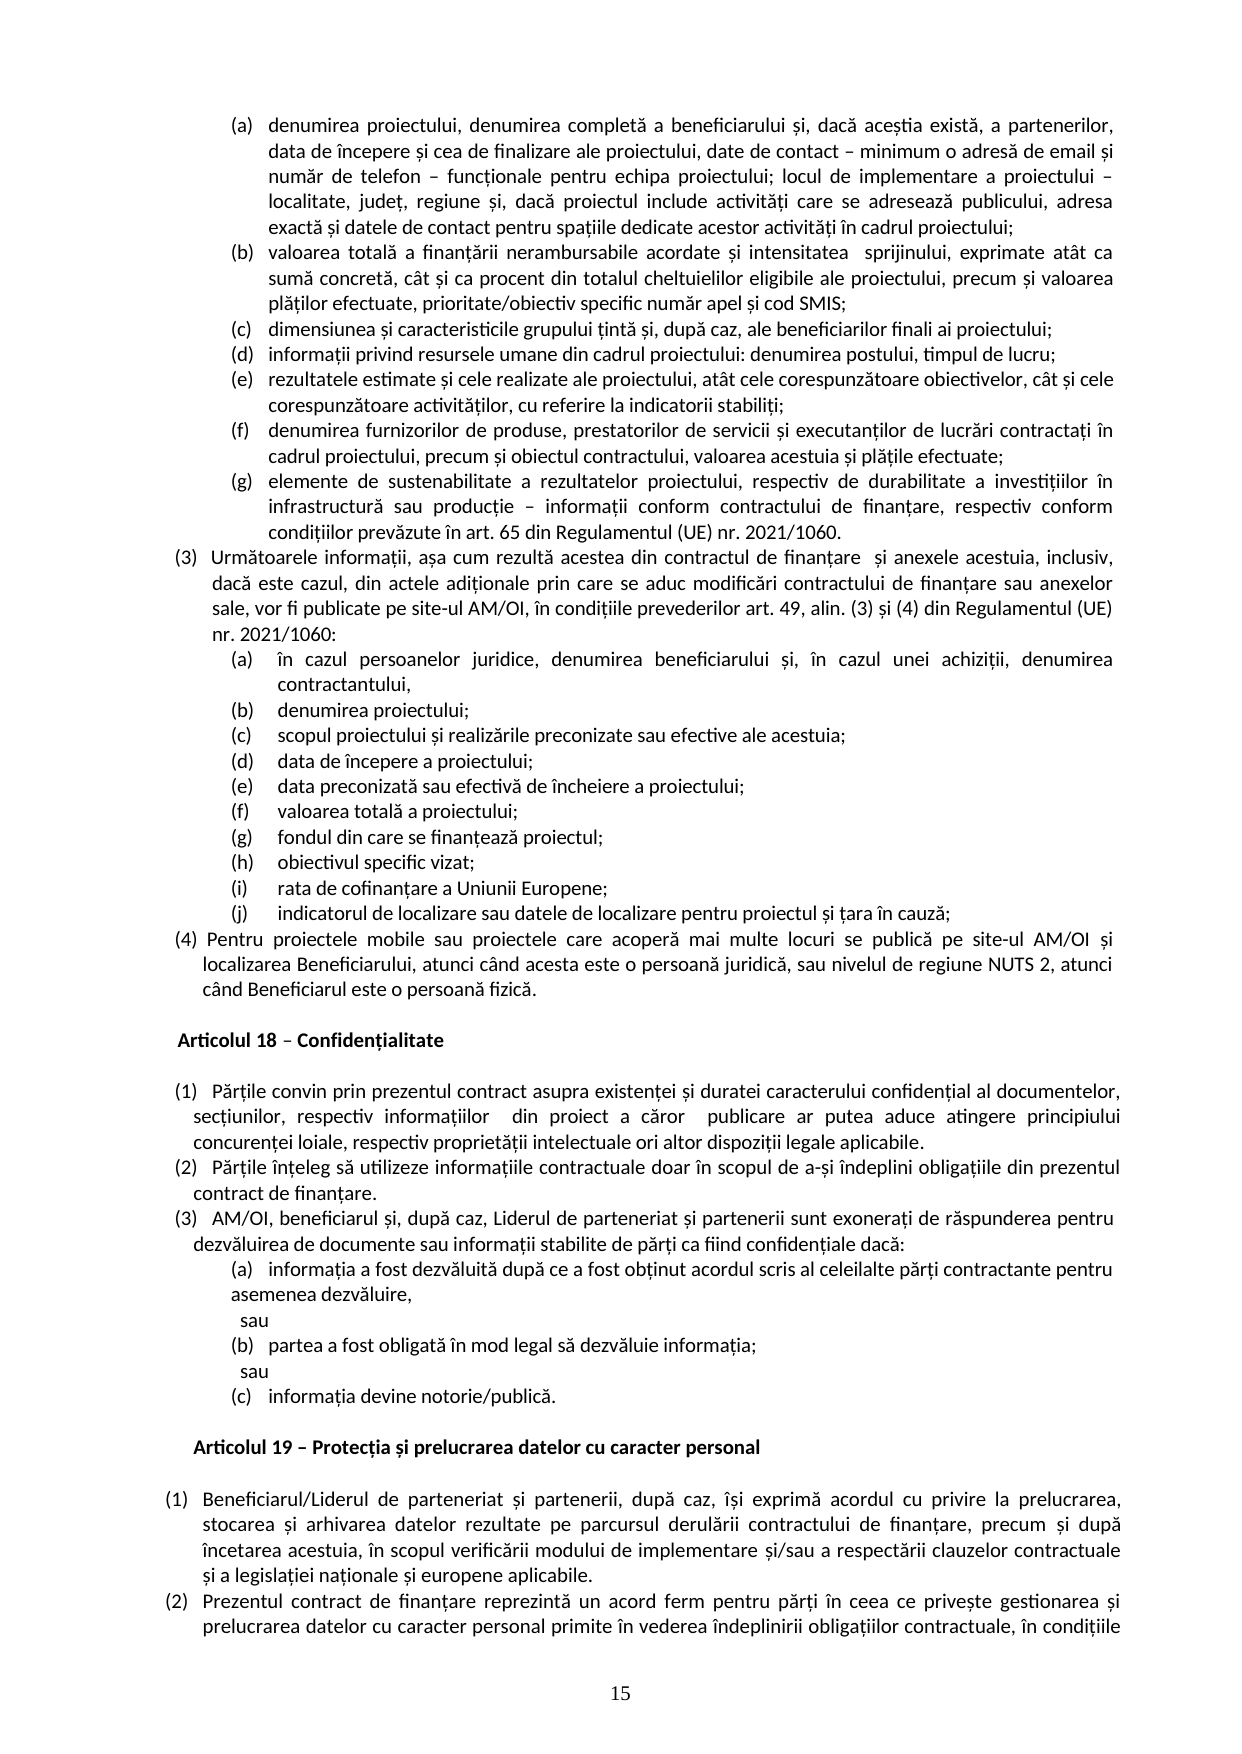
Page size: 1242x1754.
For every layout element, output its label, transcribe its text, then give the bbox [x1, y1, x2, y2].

list denumirea furnizorilor de produse, prestatorilor de servicii și executanților de lucrări contractați în cadrul proiectului, precum și obiectul contractului, valoarea acestuia și plățile efectuate; [231, 417, 1114, 468]
list Părțile înțeleg să utilizeze informațiile contractuale doar în scopul de a-și îndeplini obligațiile din prezentul contract de finanțare. [174, 1154, 1122, 1205]
list (4) Pentru proiectele mobile sau proiectele care acoperă mai multe locuri se publică pe site-ul AM/OI şi localizarea Beneficiarului, atunci când acesta este o persoană juridică, sau nivelul de regiune NUTS 2, atunci când Beneficiarul este o persoană fizică. [174, 926, 1114, 1002]
list în cazul persoanelor juridice, denumirea beneficiarului și, în cazul unei achiziții, denumirea contractantului, [231, 646, 1114, 697]
list elemente de sustenabilitate a rezultatelor proiectului, respectiv de durabilitate a investițiilor în infrastructură sau producție – informații conform contractului de finanțare, respectiv conform condițiilor prevăzute în art. 65 din Regulamentul (UE) nr. 2021/1060. [231, 468, 1114, 544]
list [165, 1588, 1122, 1639]
list fondul din care se finanțează proiectul; [231, 824, 1114, 849]
list AM/OI, beneficiarul și, după caz, Liderul de parteneriat și partenerii sunt exonerați de răspunderea pentru dezvăluirea de documente sau informații stabilite de părți ca fiind confidențiale dacă: [174, 1205, 1115, 1256]
list scopul proiectului și realizările preconizate sau efective ale acestuia; [231, 722, 1114, 748]
list valoarea totală a proiectului; [231, 799, 1114, 824]
list data preconizată sau efectivă de încheiere a proiectului; [231, 773, 1114, 799]
list dimensiunea și caracteristicile grupului țintă și, după caz, ale beneficiarilor finali ai proiectului; [231, 316, 1114, 341]
list denumirea proiectului; [231, 697, 1114, 722]
list rezultatele estimate și cele realizate ale proiectului, atât cele corespunzătoare obiectivelor, cât și cele corespunzătoare activităților, cu referire la indicatorii stabiliți; [231, 367, 1114, 417]
list informații privind resursele umane din cadrul proiectului: denumirea postului, timpul de lucru; [231, 341, 1114, 367]
text Articolul 18 – Confidențialitate [130, 1027, 1122, 1053]
text Articolul 19 – Protecția și prelucrarea datelor cu caracter personal [118, 1434, 1122, 1461]
list informația a fost dezvăluită după ce a fost obținut acordul scris al celeilalte părți contractante pentru asemenea dezvăluire, [231, 1256, 1115, 1307]
text (3) Următoarele informații, așa cum rezultă acestea din contractul de finanțare și anexele acestuia, inclusiv, dacă este cazul, din actele adiționale prin care se aduc modificări contractului de finanțare sau anexelor sale, vor fi publicate pe site-ul AM/OI, în condițiile prevederilor art. 49, alin. (3) și (4) din Regulamentul (UE) nr. 2021/1060: [174, 544, 1114, 646]
list sau [231, 1307, 1115, 1332]
list rata de cofinanțare a Uniunii Europene; [231, 875, 1114, 900]
list informația devine notorie/publică. [231, 1383, 1115, 1409]
list denumirea proiectului, denumirea completă a beneficiarului și, dacă aceștia există, a partenerilor, data de începere şi cea de finalizare ale proiectului, date de contact – minimum o adresă de email și număr de telefon – funcționale pentru echipa proiectului; locul de implementare a proiectului – localitate, județ, regiune și, dacă proiectul include activități care se adresează publicului, adresa exactă și datele de contact pentru spațiile dedicate acestor activități în cadrul proiectului; [231, 112, 1114, 239]
list Părțile convin prin prezentul contract asupra existenței și duratei caracterului confidențial al documentelor, secțiunilor, respectiv informațiilor din proiect a căror publicare ar putea aduce atingere principiului concurenței loiale, respectiv proprietății intelectuale ori altor dispoziții legale aplicabile. [174, 1078, 1122, 1154]
list Beneficiarul/Liderul de parteneriat și partenerii, după caz, îşi exprimă acordul cu privire la prelucrarea, stocarea şi arhivarea datelor rezultate pe parcursul derulării contractului de finanțare, precum şi după încetarea acestuia, în scopul verificării modului de implementare şi/sau a respectării clauzelor contractuale şi a legislației naționale şi europene aplicabile. [165, 1486, 1122, 1588]
list indicatorul de localizare sau datele de localizare pentru proiectul și țara în cauză; [231, 900, 1114, 926]
list data de începere a proiectului; [231, 748, 1114, 773]
list obiectivul specific vizat; [231, 849, 1114, 875]
list sau [231, 1358, 1115, 1383]
list valoarea totală a finanțării nerambursabile acordate și intensitatea sprijinului, exprimate atât ca sumă concretă, cât și ca procent din totalul cheltuielilor eligibile ale proiectului, precum și valoarea plăților efectuate, prioritate/obiectiv specific număr apel și cod SMIS; [231, 239, 1114, 316]
list partea a fost obligată în mod legal să dezvăluie informația; [231, 1332, 1115, 1358]
